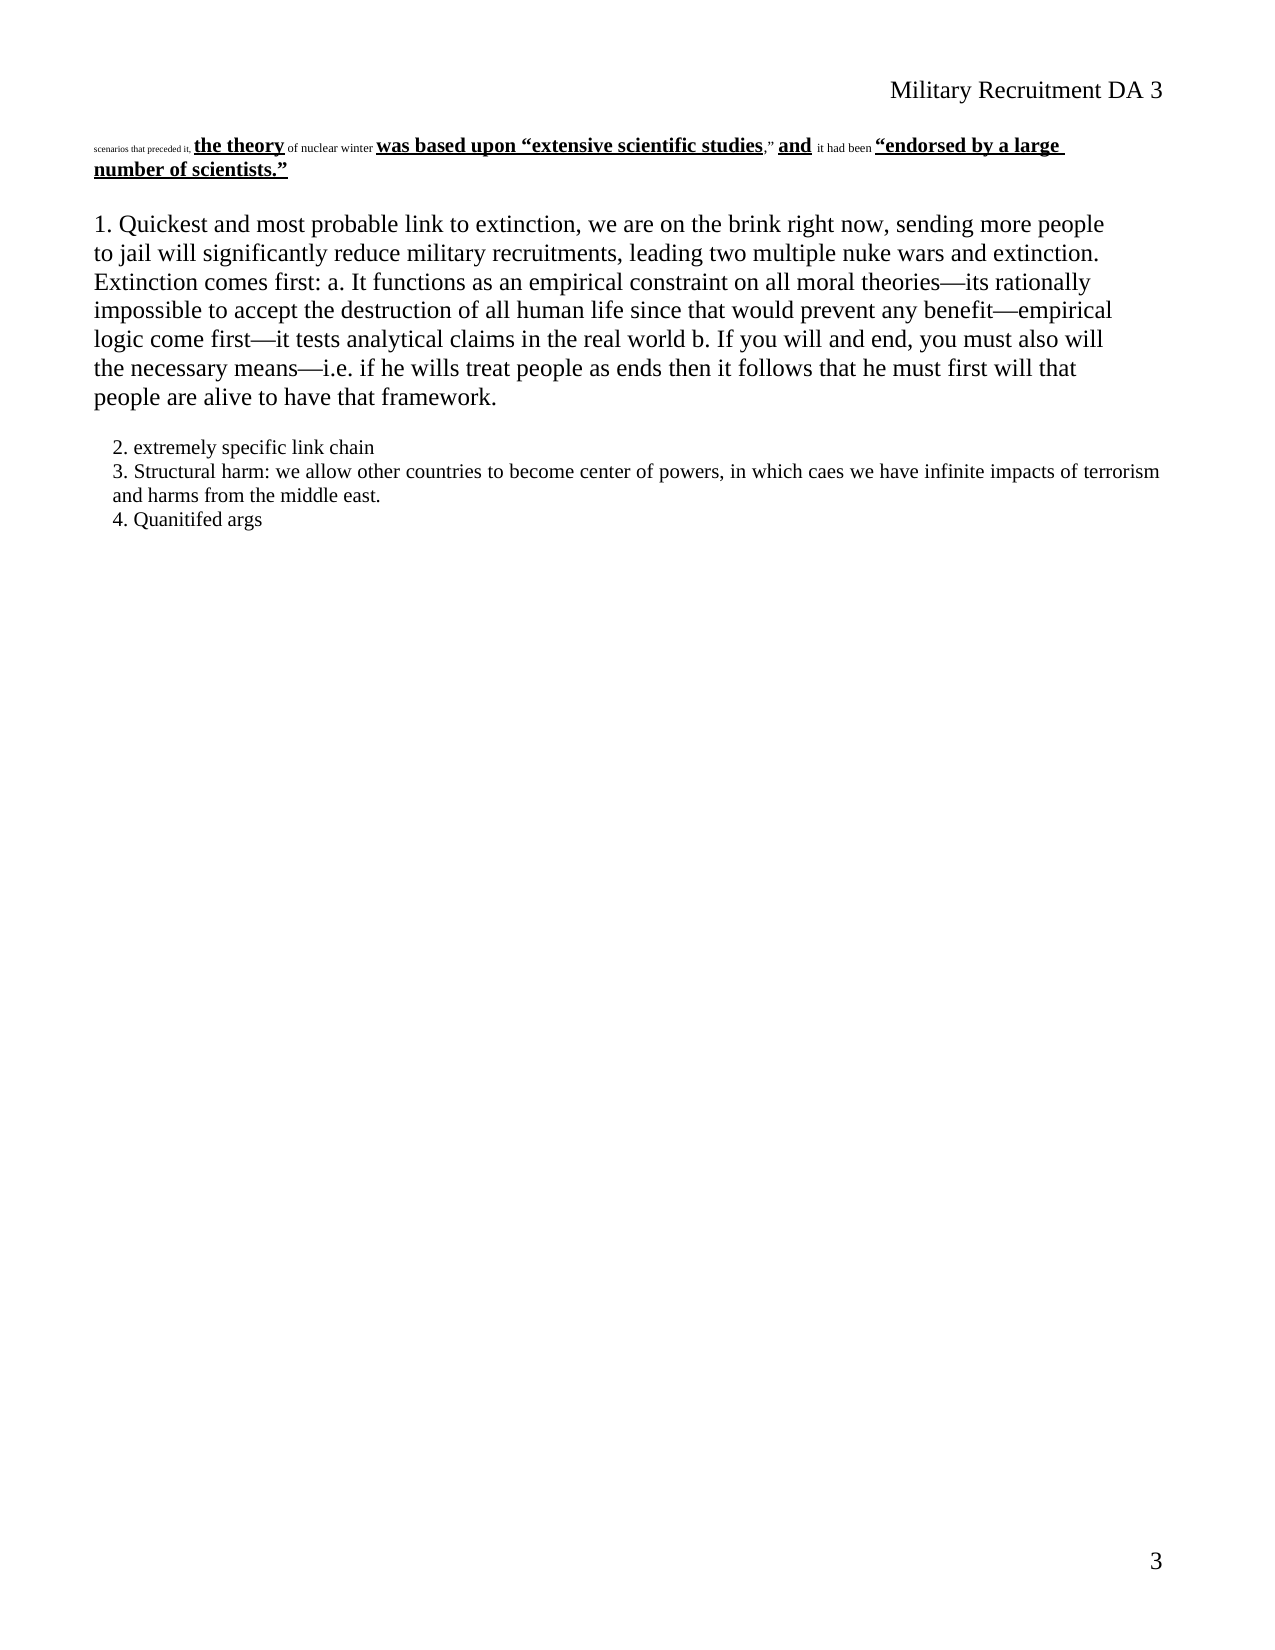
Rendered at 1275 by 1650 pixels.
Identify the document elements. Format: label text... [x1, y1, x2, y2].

text 2. extremely specific link chain [112, 435, 1162, 459]
text 3. Structural harm: we allow other countries to become center of powers, in which caes we have infinite impacts of terrorism and harms from the middle east. [112, 459, 1162, 507]
text 4. Quanitifed args [112, 507, 1162, 531]
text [94, 132, 1117, 181]
text 1. Quickest and most probable link to extinction, we are on the brink right now, sending more people to jail will significantly reduce military recruitments, leading two multiple nuke wars and extinction. Extinction comes first: a. It functions as an empirical constraint on all moral theories—its rationally impossible to accept the destruction of all human life since that would prevent any benefit—empirical logic come first—it tests analytical claims in the real world b. If you will and end, you must also will the necessary means—i.e. if he wills treat people as ends then it follows that he must first will that people are alive to have that framework. [94, 209, 1117, 411]
